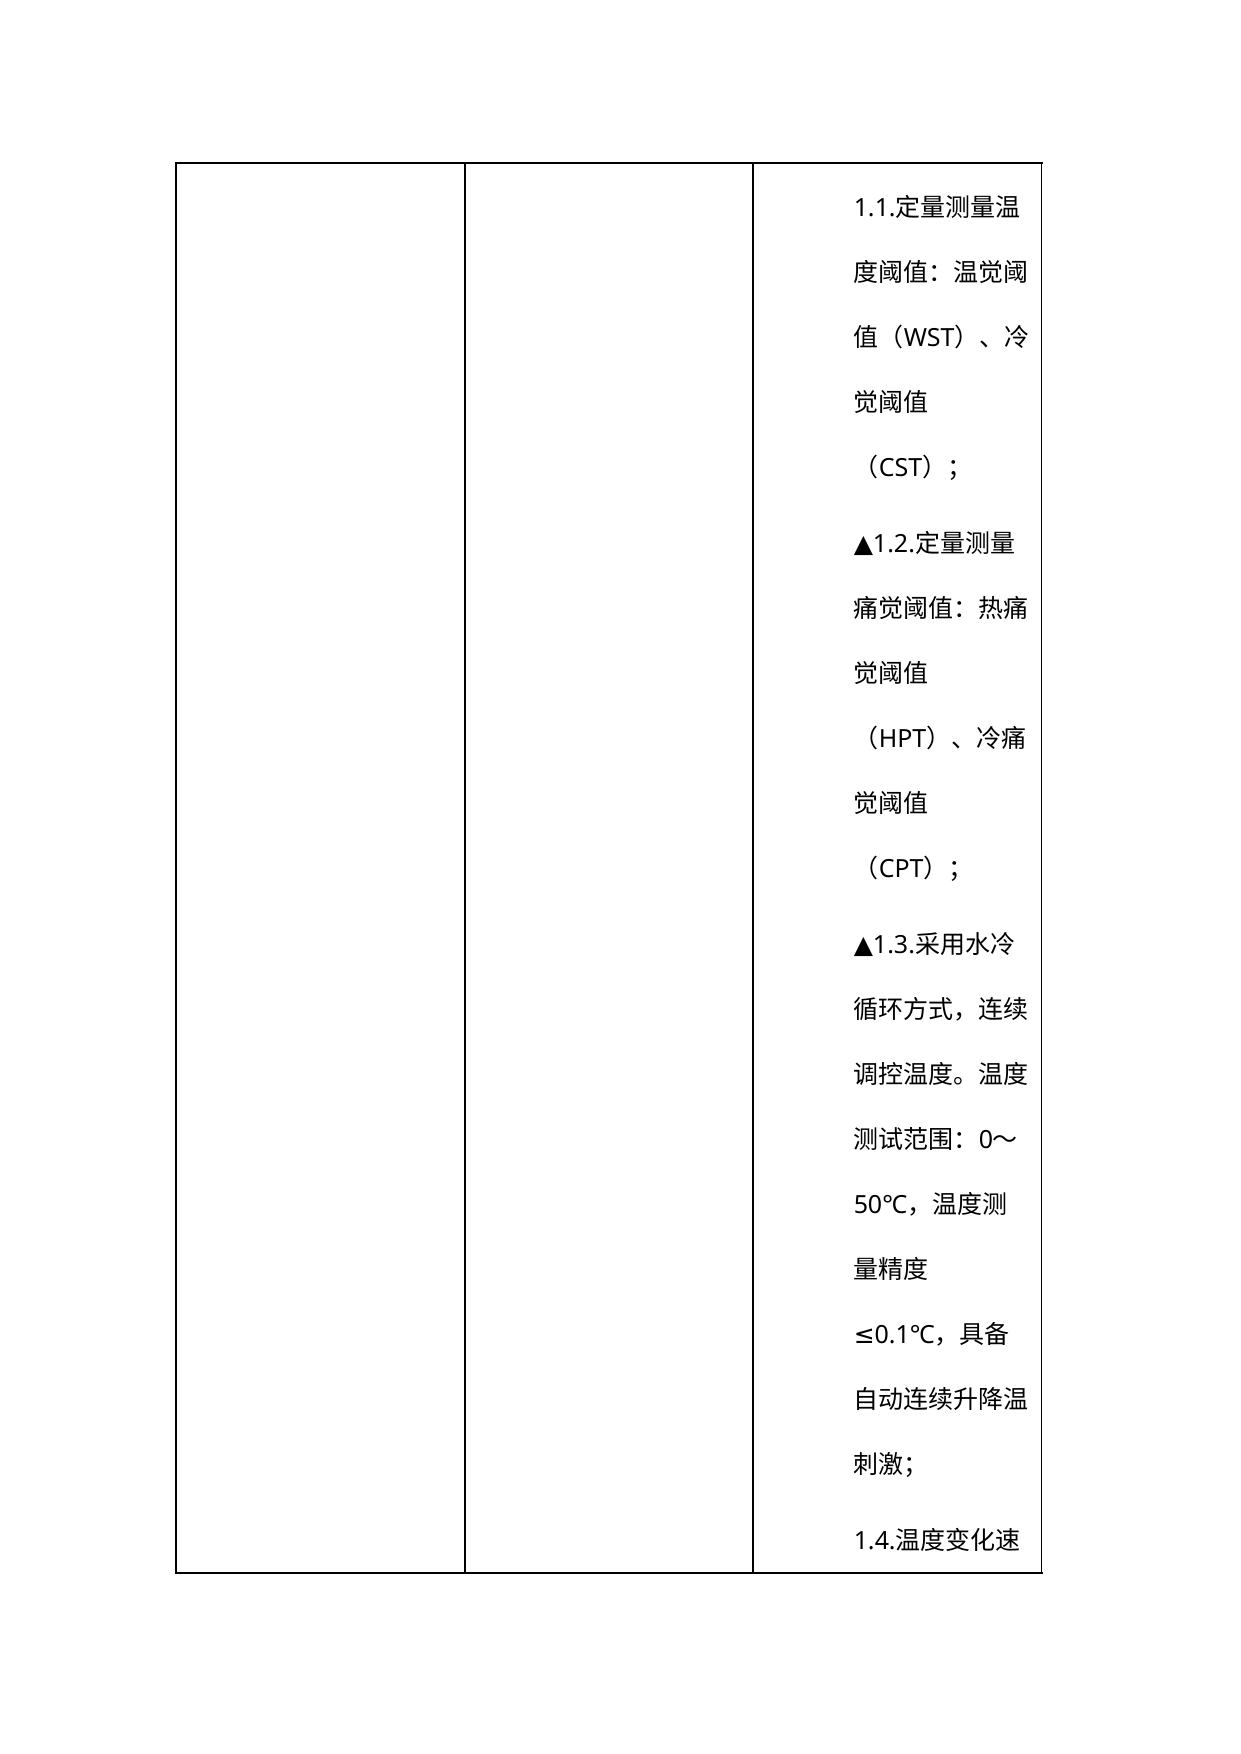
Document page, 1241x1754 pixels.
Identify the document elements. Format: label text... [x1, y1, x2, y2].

table_cell 1 [177, 164, 464, 1572]
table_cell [754, 164, 1041, 1572]
table_cell [466, 164, 752, 1572]
